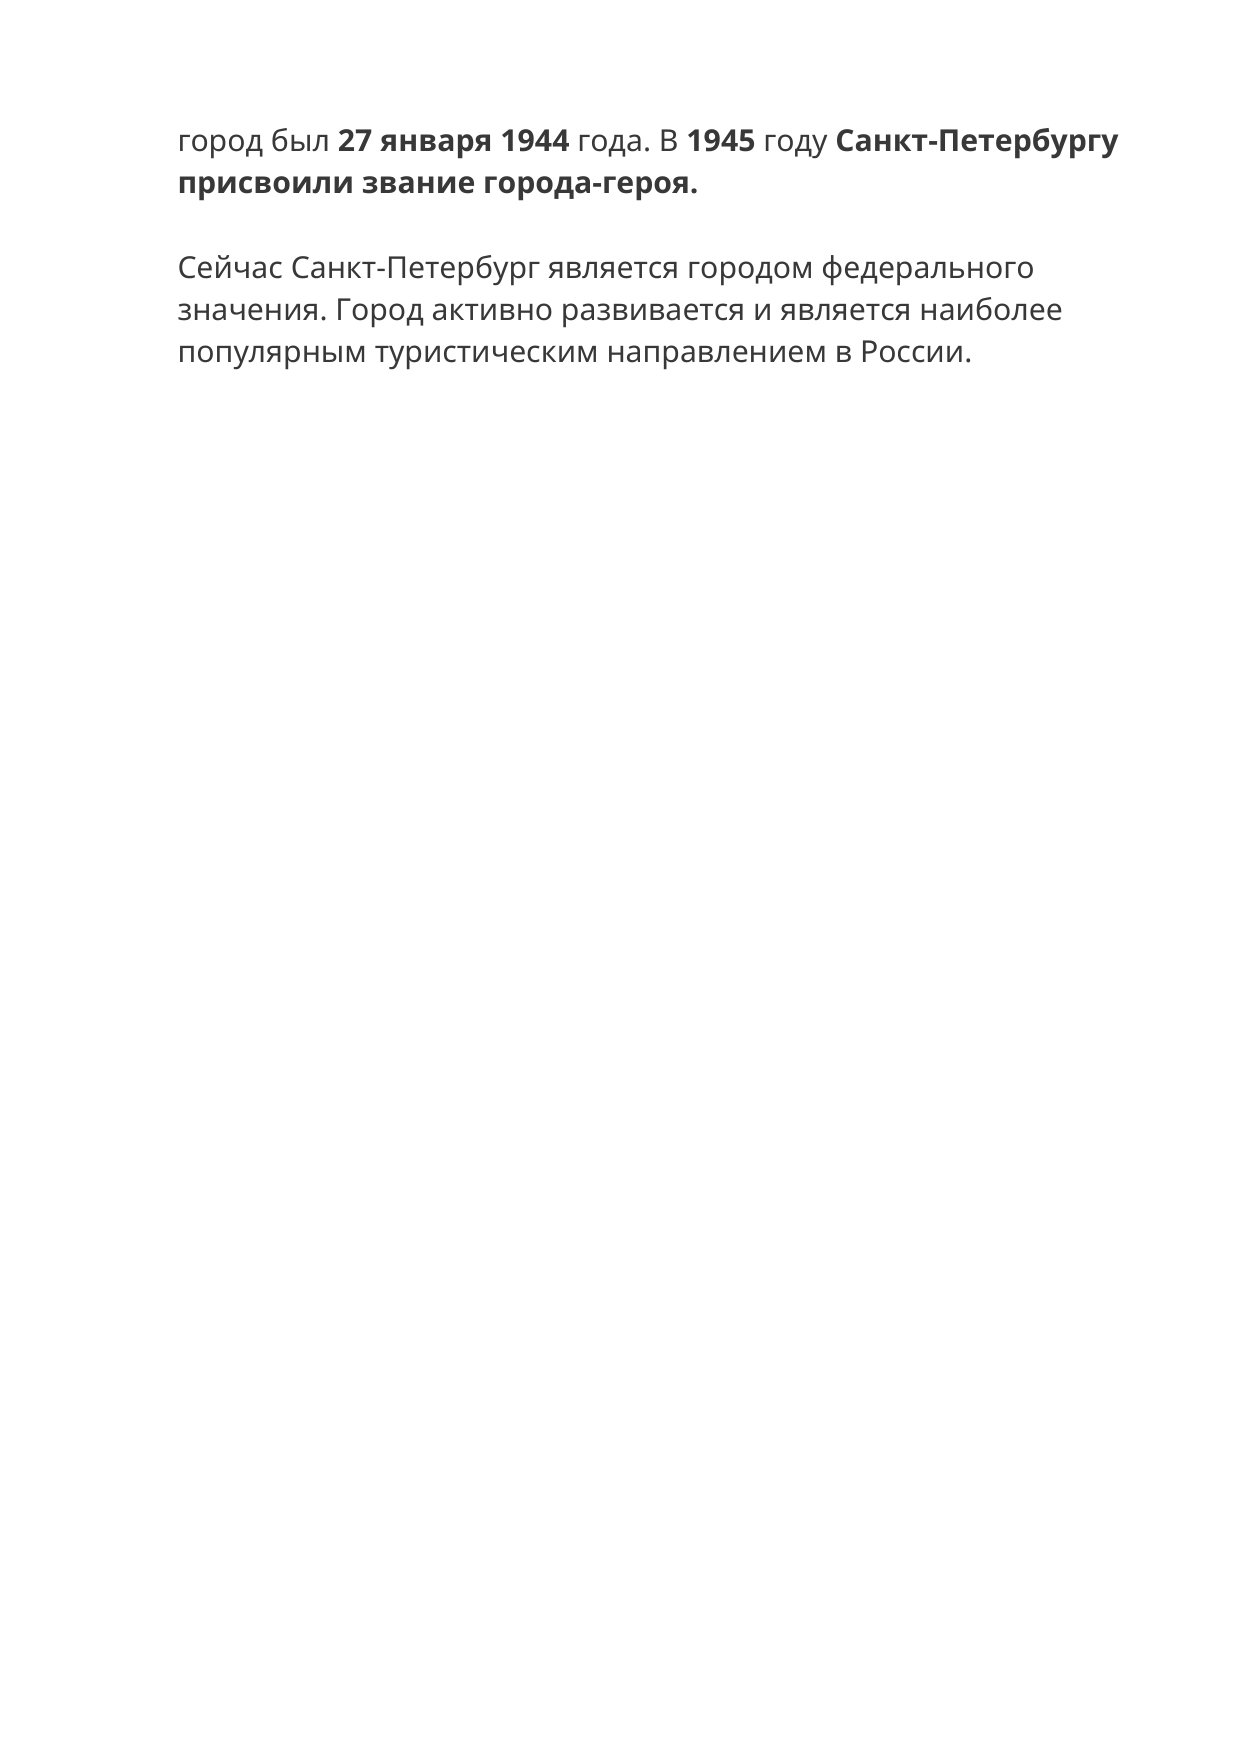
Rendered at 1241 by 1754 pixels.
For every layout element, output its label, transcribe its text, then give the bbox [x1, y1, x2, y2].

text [177, 118, 1152, 202]
text Сейчас Санкт-Петербург является городом федерального значения. Город активно развивается и является наиболее популярным туристическим направлением в России. [177, 202, 1152, 371]
